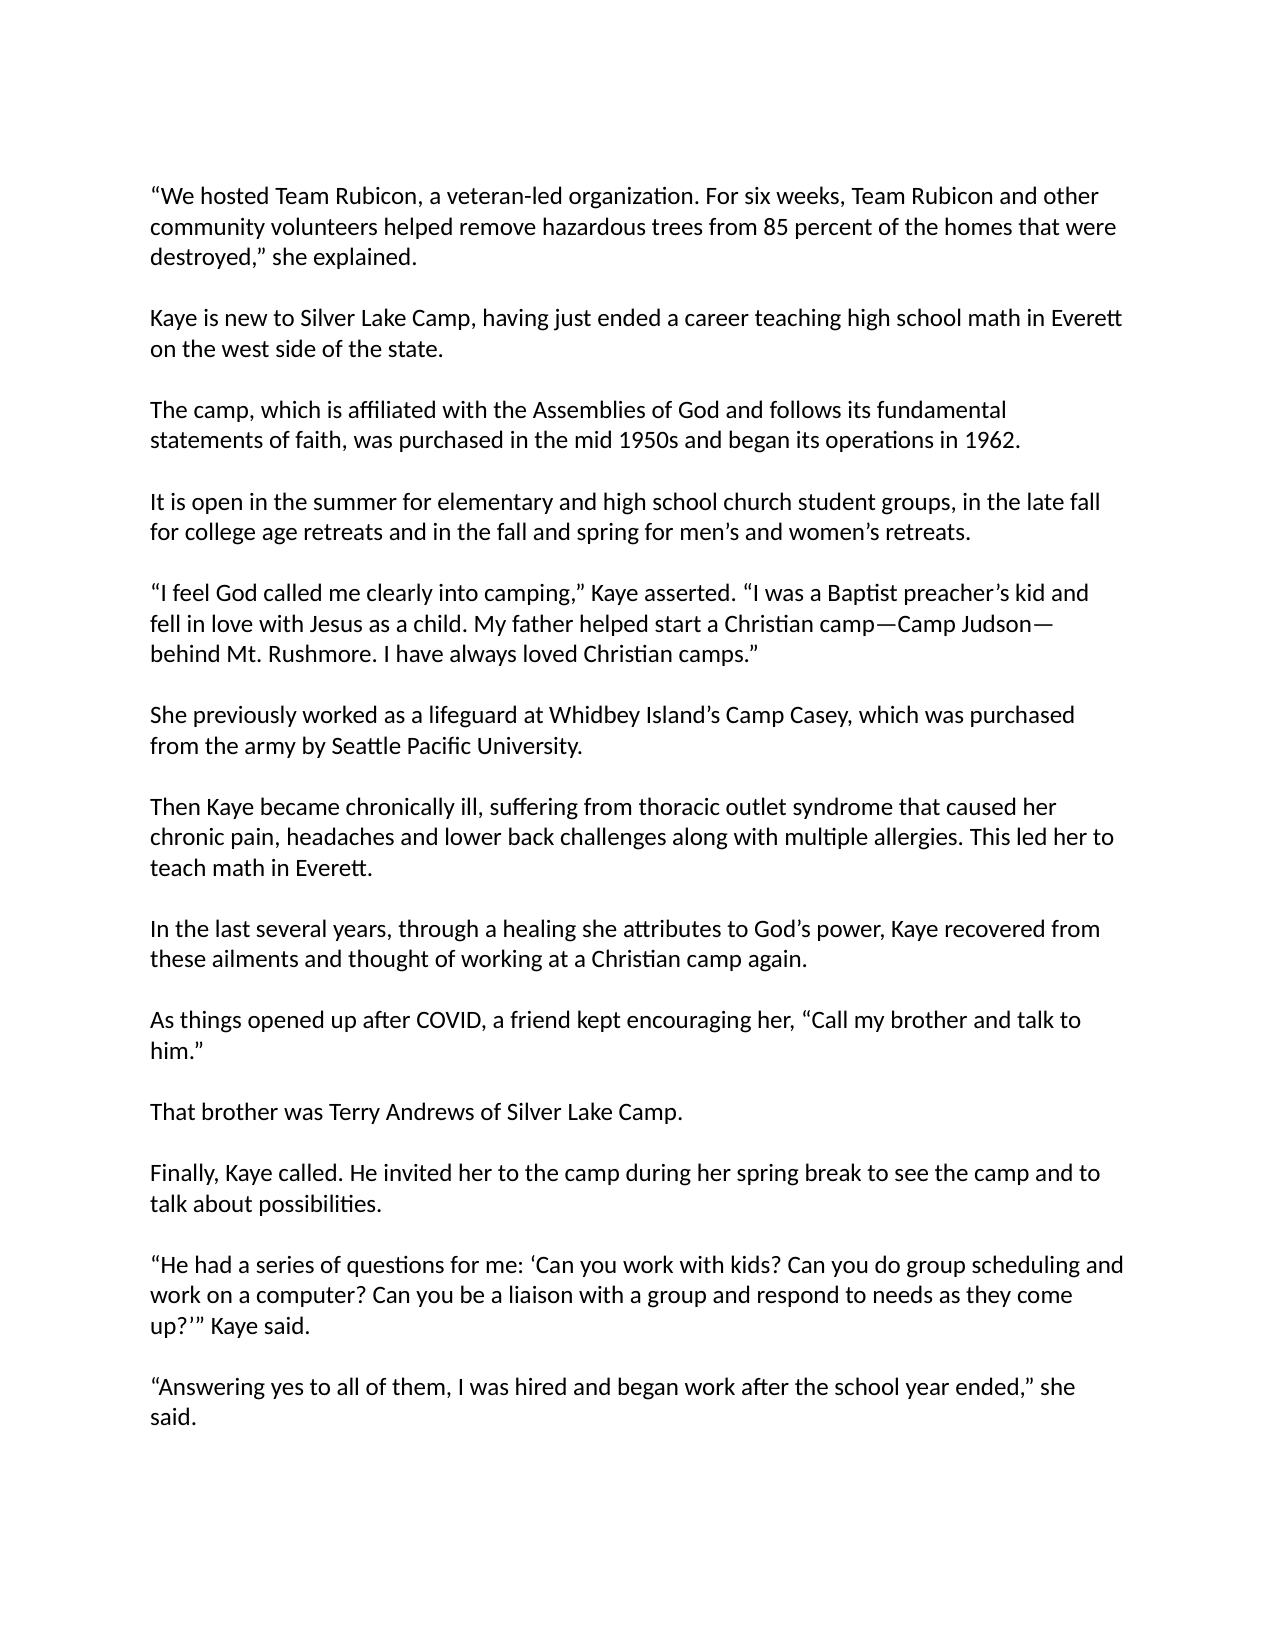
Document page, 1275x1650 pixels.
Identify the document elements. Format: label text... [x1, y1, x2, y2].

text Then Kaye became chronically ill, suffering from thoracic outlet syndrome that caused her chronic pain, headaches and lower back challenges along with multiple allergies. This led her to teach math in Everett. [150, 791, 1125, 882]
text “We hosted Team Rubicon, a veteran-led organization. For six weeks, Team Rubicon and other community volunteers helped remove hazardous trees from 85 percent of the homes that were destroyed,” she explained. [150, 181, 1125, 272]
text Kaye is new to Silver Lake Camp, having just ended a career teaching high school math in Everett on the west side of the state. [150, 303, 1125, 364]
text “He had a series of questions for me: ‘Can you work with kids? Can you do group scheduling and work on a computer? Can you be a liaison with a group and respond to needs as they come up?’” Kaye said. [150, 1249, 1125, 1340]
text In the last several years, through a healing she attributes to God’s power, Kaye recovered from these ailments and thought of working at a Christian camp again. [150, 913, 1125, 974]
text As things opened up after COVID, a friend kept encouraging her, “Call my brother and talk to him.” [150, 1004, 1125, 1066]
text Finally, Kaye called. He invited her to the camp during her spring break to see the camp and to talk about possibilities. [150, 1157, 1125, 1218]
text She previously worked as a lifeguard at Whidbey Island’s Camp Casey, which was purchased from the army by Seattle Pacific University. [150, 699, 1125, 760]
text “Answering yes to all of them, I was hired and began work after the school year ended,” she said. [150, 1371, 1125, 1432]
text That brother was Terry Andrews of Silver Lake Camp. [150, 1096, 1125, 1127]
text The camp, which is affiliated with the Assemblies of God and follows its fundamental statements of faith, was purchased in the mid 1950s and began its operations in 1962. [150, 394, 1125, 455]
text “I feel God called me clearly into camping,” Kaye asserted. “I was a Baptist preacher’s kid and fell in love with Jesus as a child. My father helped start a Christian camp—Camp Judson—behind Mt. Rushmore. I have always loved Christian camps.” [150, 577, 1125, 669]
text It is open in the summer for elementary and high school church student groups, in the late fall for college age retreats and in the fall and spring for men’s and women’s retreats. [150, 486, 1125, 547]
